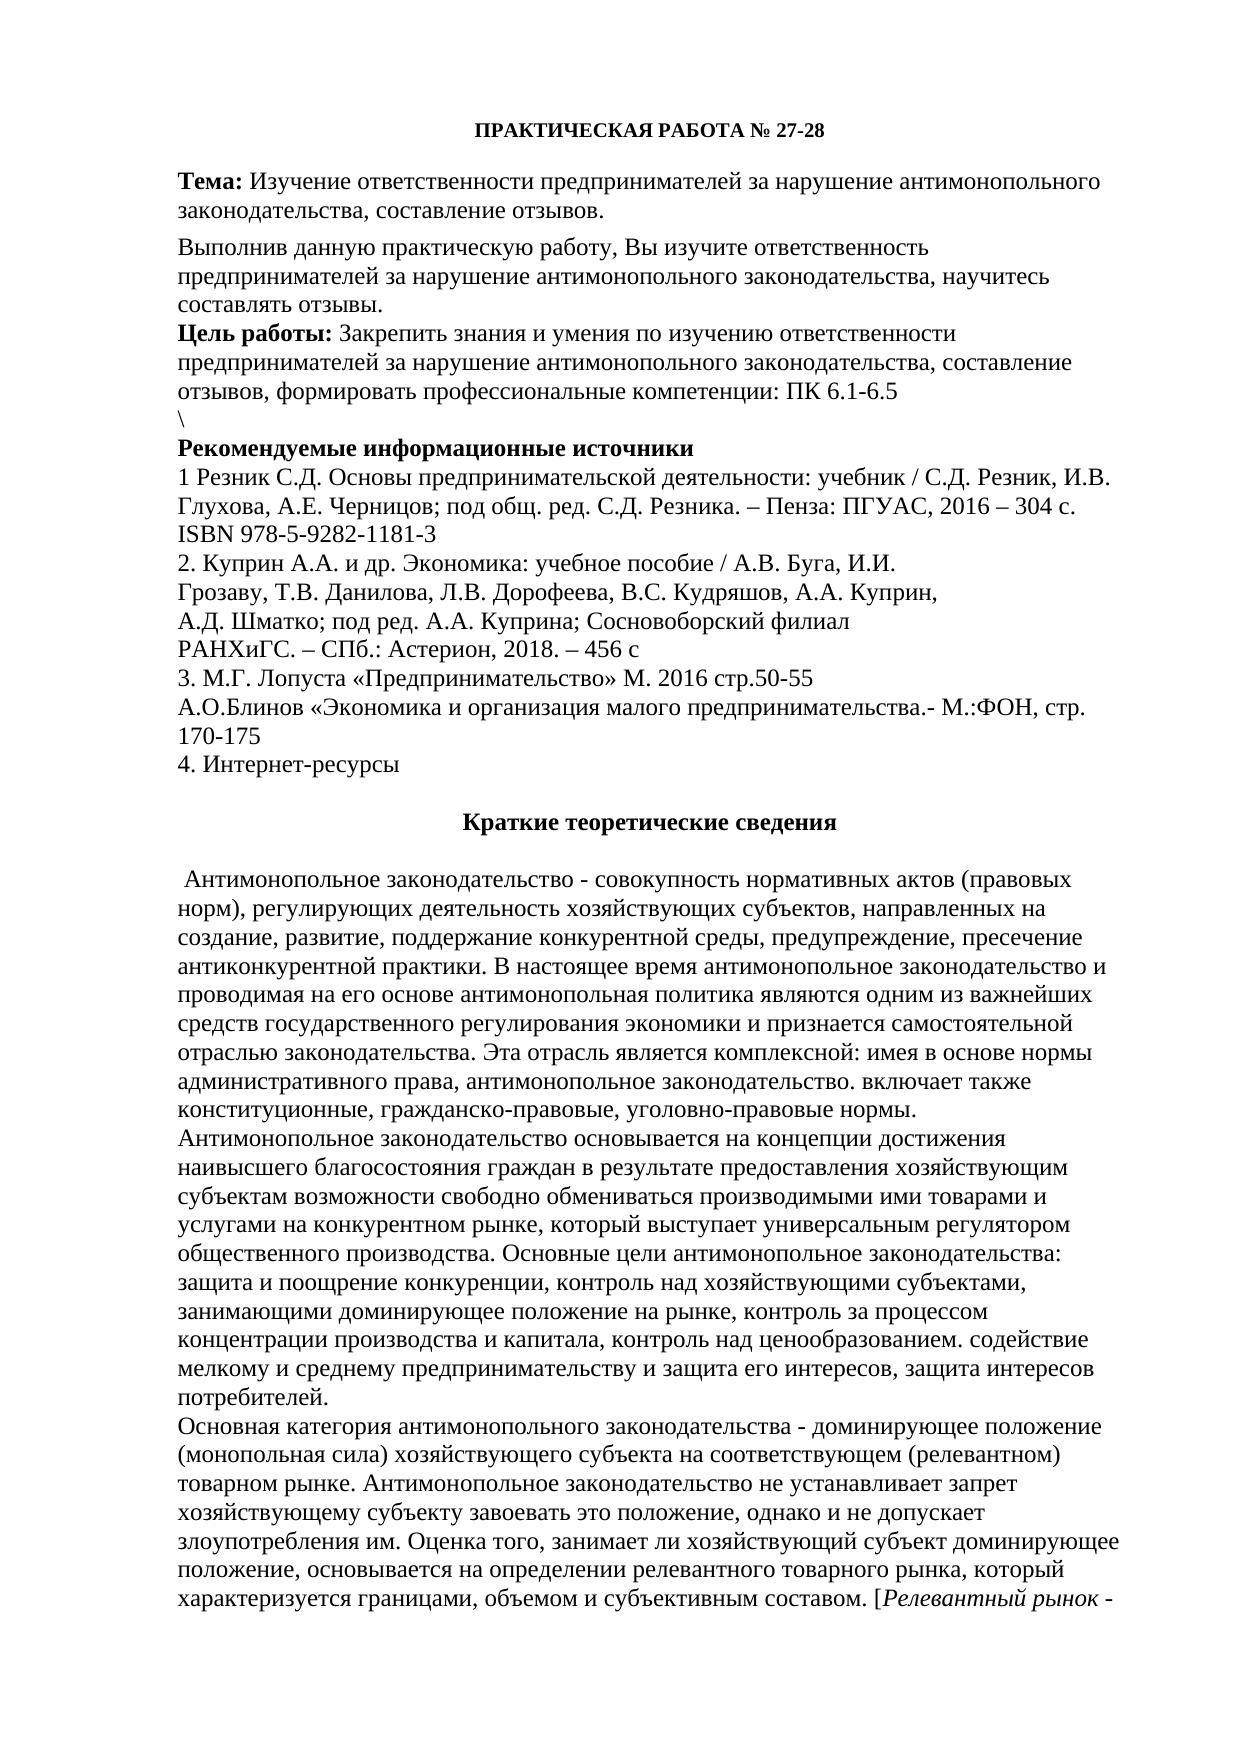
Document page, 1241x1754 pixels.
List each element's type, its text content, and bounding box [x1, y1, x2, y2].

text А.О.Блинов «Экономика и организация малого предпринимательства.- М.:ФОН, стр. 170-175 [177, 692, 1122, 749]
text Выполнив данную практическую работу, Вы изучите ответственность предпринимателей за нарушение антимонопольного законодательства, научитесь составлять отзывы. [177, 232, 1122, 318]
text Рекомендуемые информационные источники [177, 433, 1122, 462]
text Цель работы: Закрепить знания и умения по изучению ответственности предпринимателей за нарушение антимонопольного законодательства, составление отзывов, формировать профессиональные компетенции: ПК 6.1-6.5 [177, 318, 1122, 404]
text 1 Резник С.Д. Основы предпринимательской деятельности: учебник / С.Д. Резник, И.В. Глухова, А.Е. Черницов; под общ. ред. С.Д. Резника. – Пенза: ПГУАС, 2016 – 304 с. ISBN 978-5-9282-1181-3 [177, 462, 1122, 548]
text Антимонопольное законодательство основывается на концепции достижения наивысшего благосостояния граждан в результате предоставления хозяйствующим субъектам возможности свободно обмениваться производимыми ими товарами и услугами на конкурентном рынке, который выступает универсальным регулятором общественного производства. Основные цели антимонопольное законодательства: защита и поощрение конкуренции, контроль над хозяйствующими субъектами, занимающими доминирующее положение на рынке, контроль за процессом концентрации производства и капитала, контроль над ценообразованием. содействие мелкому и среднему предпринимательству и защита его интересов, защита интересов потребителей. [177, 1123, 1122, 1411]
text Тема: Изучение ответственности предпринимателей за нарушение антимонопольного законодательства, составление отзывов. [177, 166, 1122, 224]
text ПРАКТИЧЕСКАЯ РАБОТА № 27-28 [177, 118, 1122, 142]
text Краткие теоретические сведения [177, 807, 1122, 836]
text Антимонопольное законодательство - совокупность нормативных актов (правовых норм), регулирующих деятельность хозяйствующих субъектов, направленных на создание, развитие, поддержание конкурентной среды, предупреждение, пресечение антиконкурентной практики. В настоящее время антимонопольное законодательство и проводимая на его основе антимонопольная политика являются одним из важнейших средств государственного регулирования экономики и признается самостоятельной отраслью законодательства. Эта отрасль является комплексной: имея в основе нормы административного права, антимонопольное законодательство. включает также конституционные, гражданско-правовые, уголовно-правовые нормы. [177, 864, 1122, 1123]
text А.Д. Шматко; под ред. А.А. Куприна; Сосновоборский филиал [177, 606, 1122, 634]
text 2. Куприн А.А. и др. Экономика: учебное пособие / А.В. Буга, И.И. [177, 548, 1122, 577]
text РАНХиГС. – СПб.: Астерион, 2018. – 456 с [177, 634, 1122, 663]
text \ [177, 404, 1122, 433]
text 3. М.Г. Лопуста «Предпринимательство» М. 2016 стр.50-55 [177, 663, 1122, 692]
text Грозаву, Т.В. Данилова, Л.В. Дорофеева, В.С. Кудряшов, А.А. Куприн, [177, 577, 1122, 606]
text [177, 1411, 1122, 1612]
text 4. Интернет-ресурсы [177, 749, 1122, 778]
